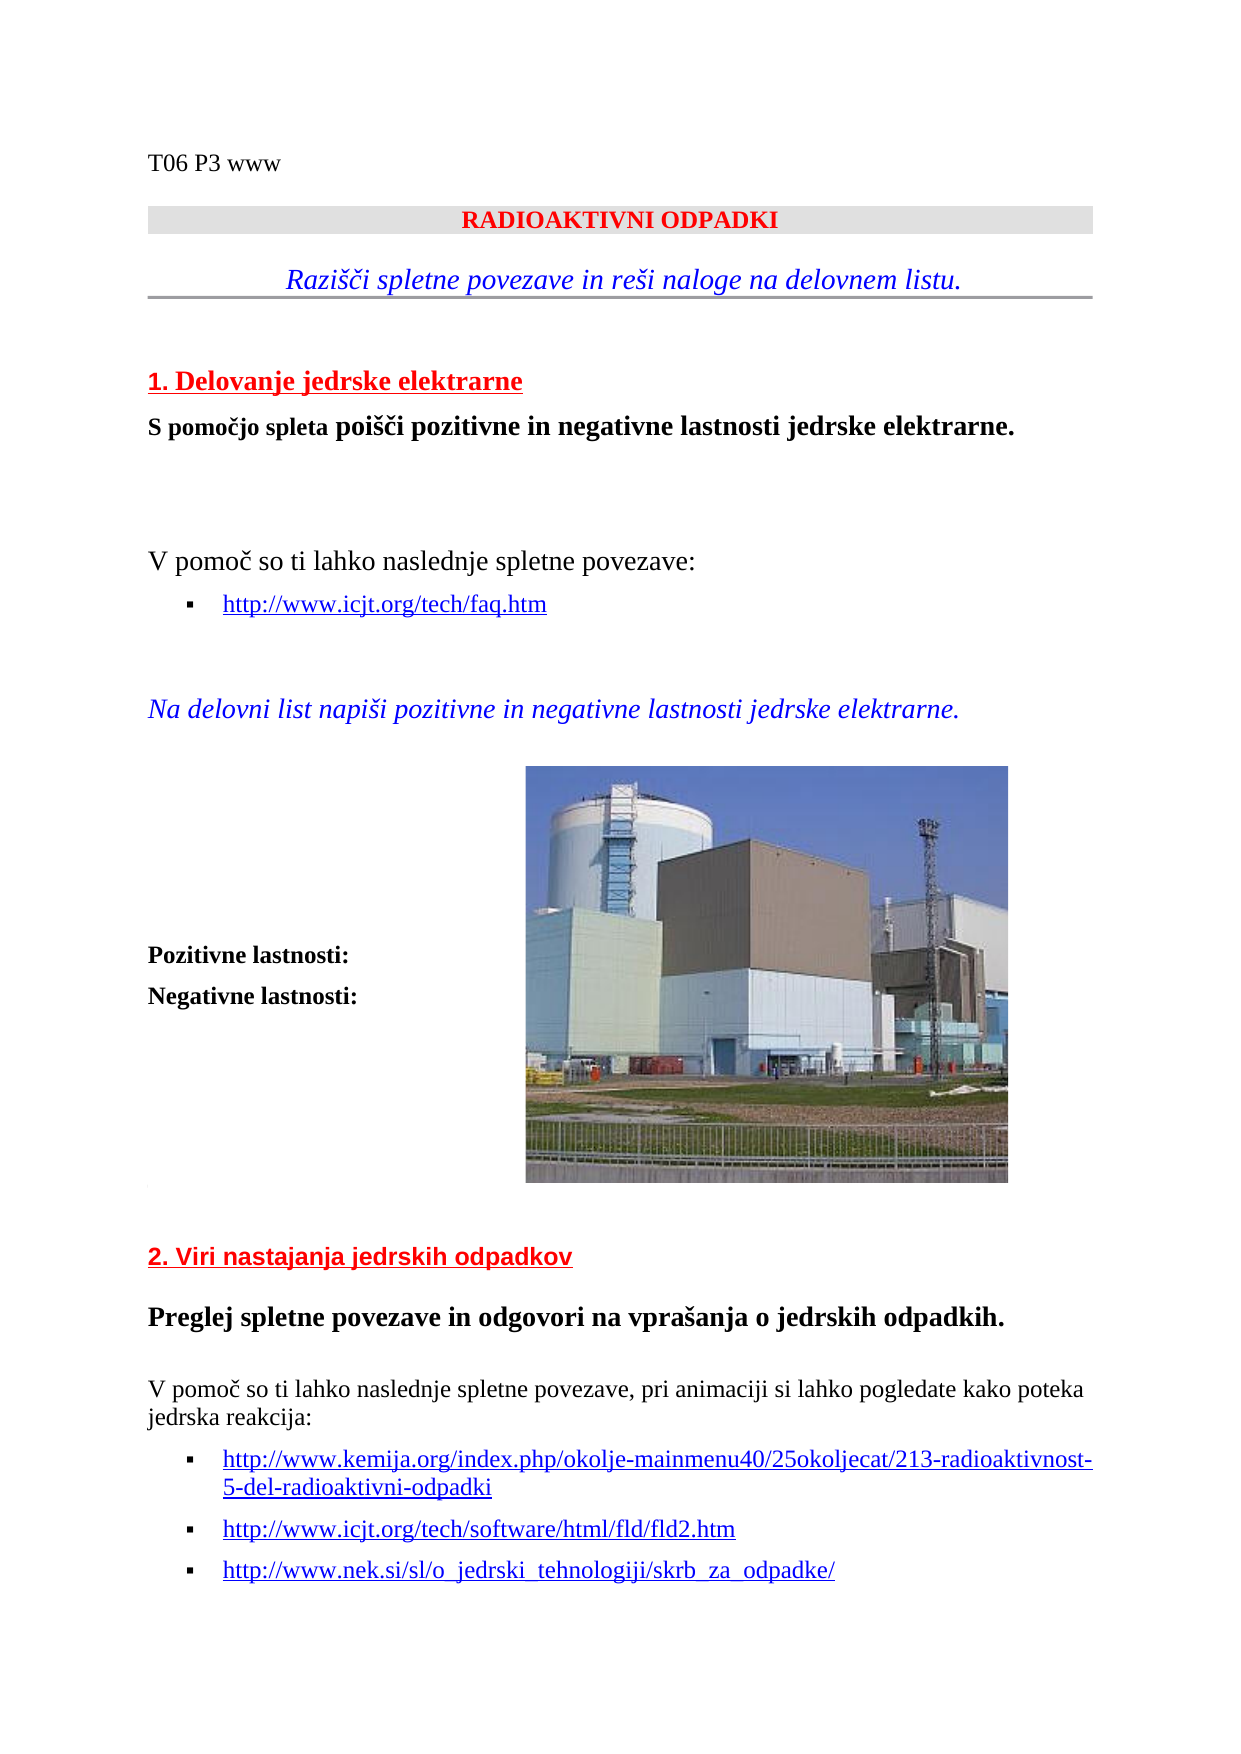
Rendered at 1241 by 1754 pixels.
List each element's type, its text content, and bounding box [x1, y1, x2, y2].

text Preglej spletne povezave in odgovori na vprašanja o jedrskih odpadkih. [148, 1300, 1093, 1332]
list http://www.icjt.org/tech/faq.htm [185, 589, 1093, 618]
text RADIOAKTIVNI ODPADKI [148, 206, 1093, 234]
text S pomočjo spleta poišči pozitivne in negativne lastnosti jedrske elektrarne. [148, 409, 1093, 442]
table_header [524, 765, 1091, 1184]
text V pomoč so ti lahko naslednje spletne povezave: [148, 544, 1093, 576]
text T06 P3 www [148, 148, 1093, 176]
text Na delovni list napiši pozitivne in negativne lastnosti jedrske elektrarne. [148, 692, 1093, 724]
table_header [148, 1361, 1093, 1584]
text 1. Delovanje jedrske elektrarne [148, 364, 1093, 397]
picture [525, 766, 1009, 1183]
text 2. Viri nastajanja jedrskih odpadkov [148, 1242, 1093, 1271]
table_header Pozitivne lastnosti: Negativne lastnosti: [146, 765, 524, 1184]
text Razišči spletne povezave in reši naloge na delovnem listu. [148, 262, 1093, 295]
